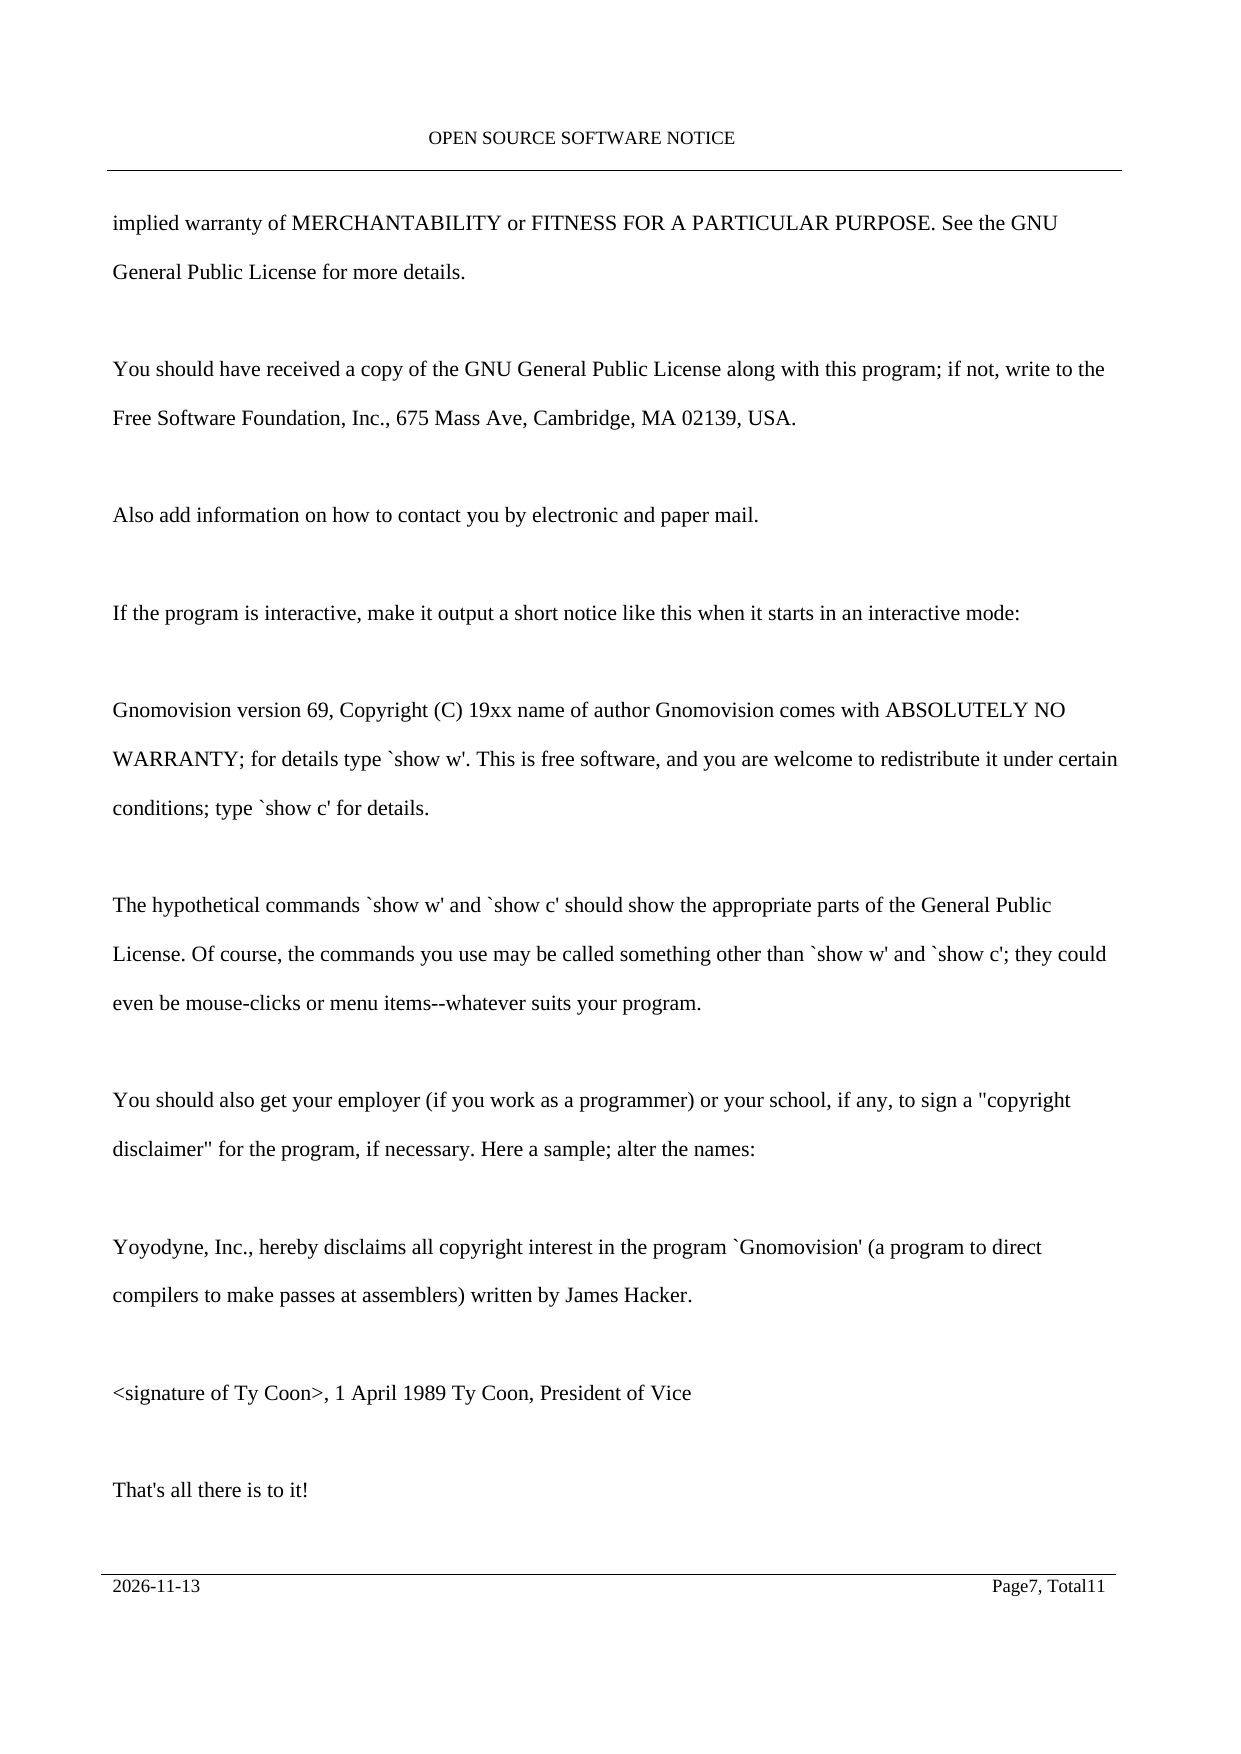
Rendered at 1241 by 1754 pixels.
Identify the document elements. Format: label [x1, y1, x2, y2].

text [112, 206, 1128, 1506]
